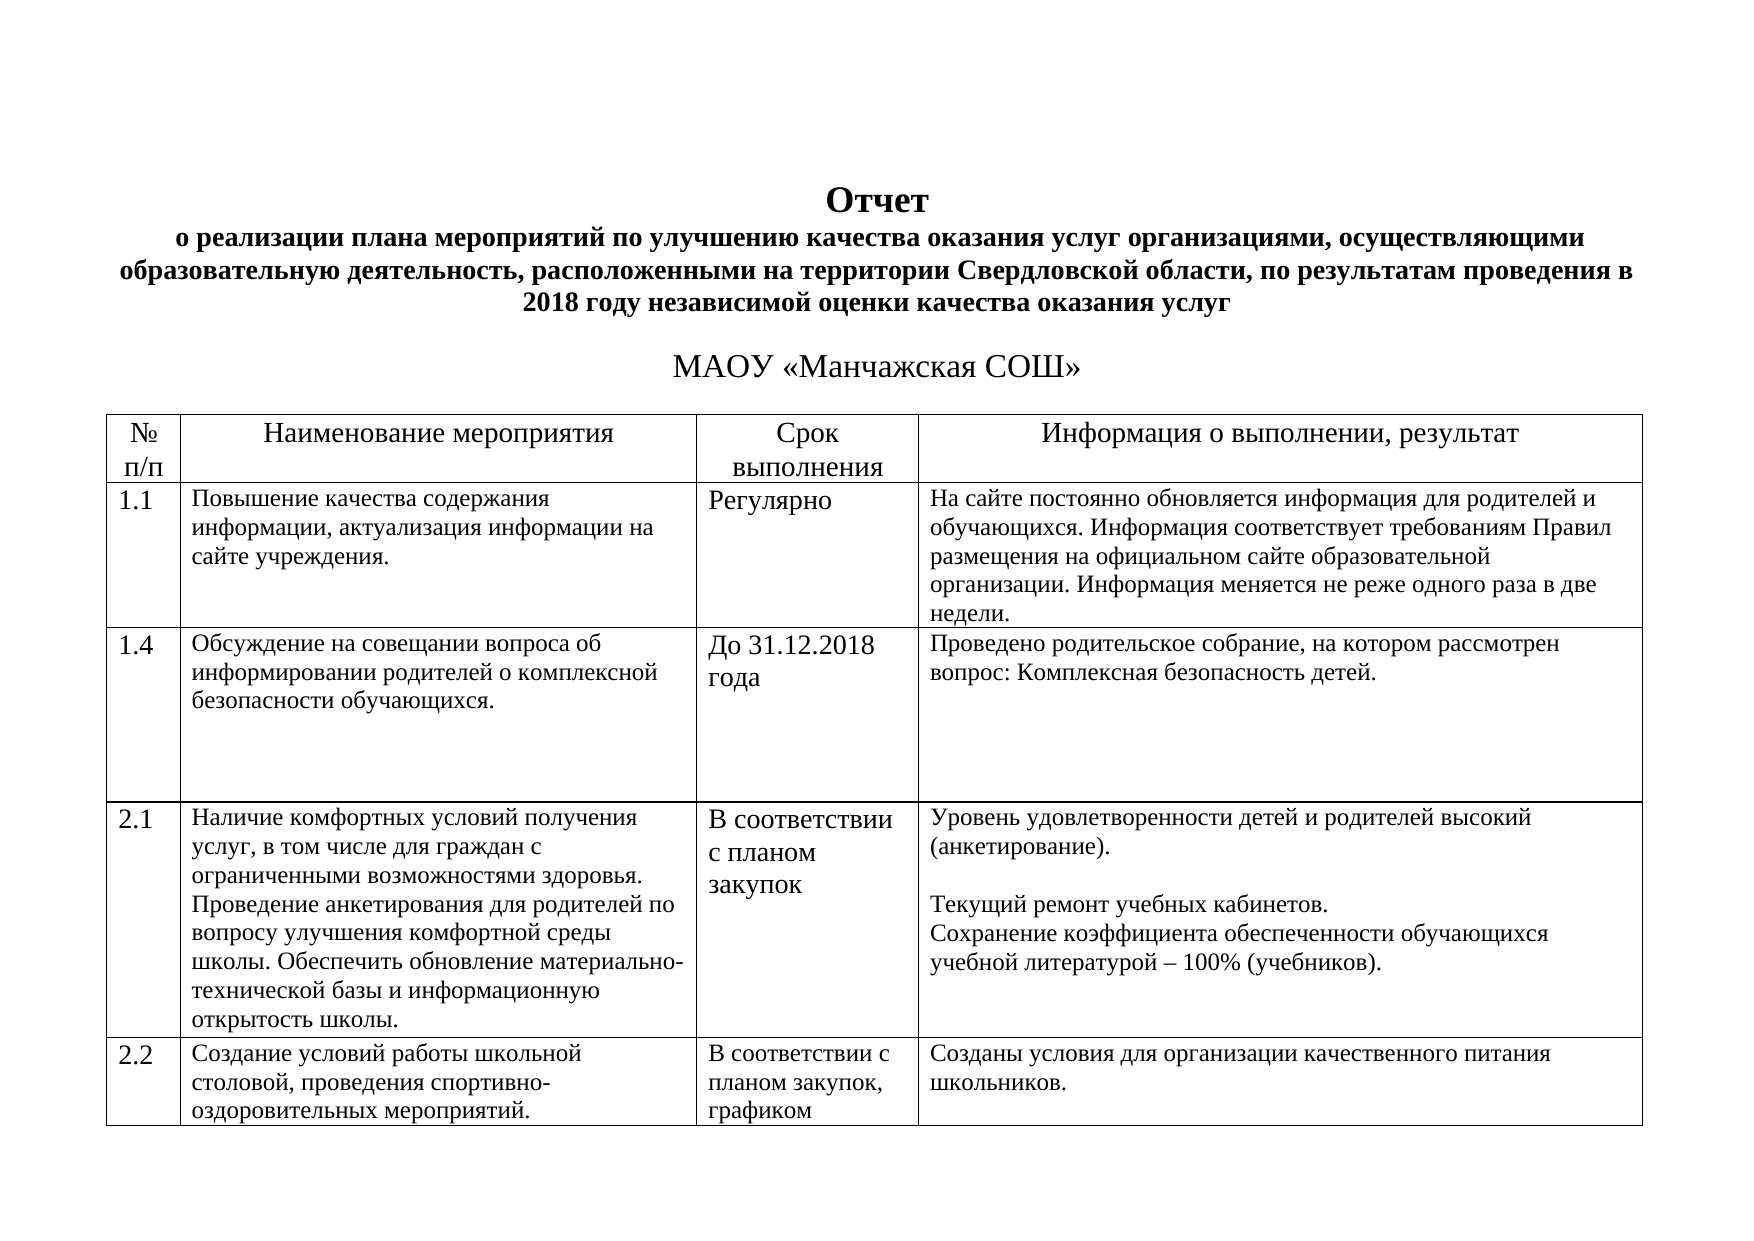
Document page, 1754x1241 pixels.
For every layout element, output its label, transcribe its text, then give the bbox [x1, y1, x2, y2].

table_cell 1.4 [107, 628, 180, 801]
table_cell Проведено родительское собрание, на котором рассмотрен вопрос: Комплексная безопасность детей. [919, 628, 1642, 801]
table_header № п/п [107, 415, 180, 482]
table_cell Повышение качества содержания информации, актуализация информации на сайте учреждения. [181, 483, 696, 627]
table_header Информация о выполнении, результат [919, 415, 1642, 482]
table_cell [919, 1038, 1642, 1125]
table_cell Уровень удовлетворенности детей и родителей высокий (анкетирование). Текущий ремонт учебных кабинетов. Сохранение коэффициента обеспеченности обучающихся учебной литературой – 100% (учебников). [919, 803, 1642, 1037]
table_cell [181, 1038, 696, 1125]
table_cell 1.1 [107, 483, 180, 627]
table_cell До 31.12.2018 года [697, 628, 918, 801]
table_header Наименование мероприятия [181, 415, 696, 482]
table_cell В соответствии с планом закупок [697, 803, 918, 1037]
text Отчет [118, 177, 1636, 220]
text о реализации плана мероприятий по улучшению качества оказания услуг организациями, осуществляющими образовательную деятельность, расположенными на территории Свердловской области, по результатам проведения в 2018 году независимой оценки качества оказания услуг [118, 220, 1636, 317]
table_header Срок выполнения [697, 415, 918, 482]
table_cell 2.2 [107, 1038, 180, 1125]
table_cell 2.1 [107, 803, 180, 1037]
text МАОУ «Манчажская СОШ» [118, 347, 1636, 385]
table_cell Обсуждение на совещании вопроса об информировании родителей о комплексной безопасности обучающихся. [181, 628, 696, 801]
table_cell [697, 1038, 918, 1125]
table_cell Регулярно [697, 483, 918, 627]
table_cell Наличие комфортных условий получения услуг, в том числе для граждан с ограниченными возможностями здоровья. Проведение анкетирования для родителей по вопросу улучшения комфортной среды школы. Обеспечить обновление материально-технической базы и информационную открытость школы. [181, 803, 696, 1037]
table_cell На сайте постоянно обновляется информация для родителей и обучающихся. Информация соответствует требованиям Правил размещения на официальном сайте образовательной организации. Информация меняется не реже одного раза в две недели. [919, 483, 1642, 627]
